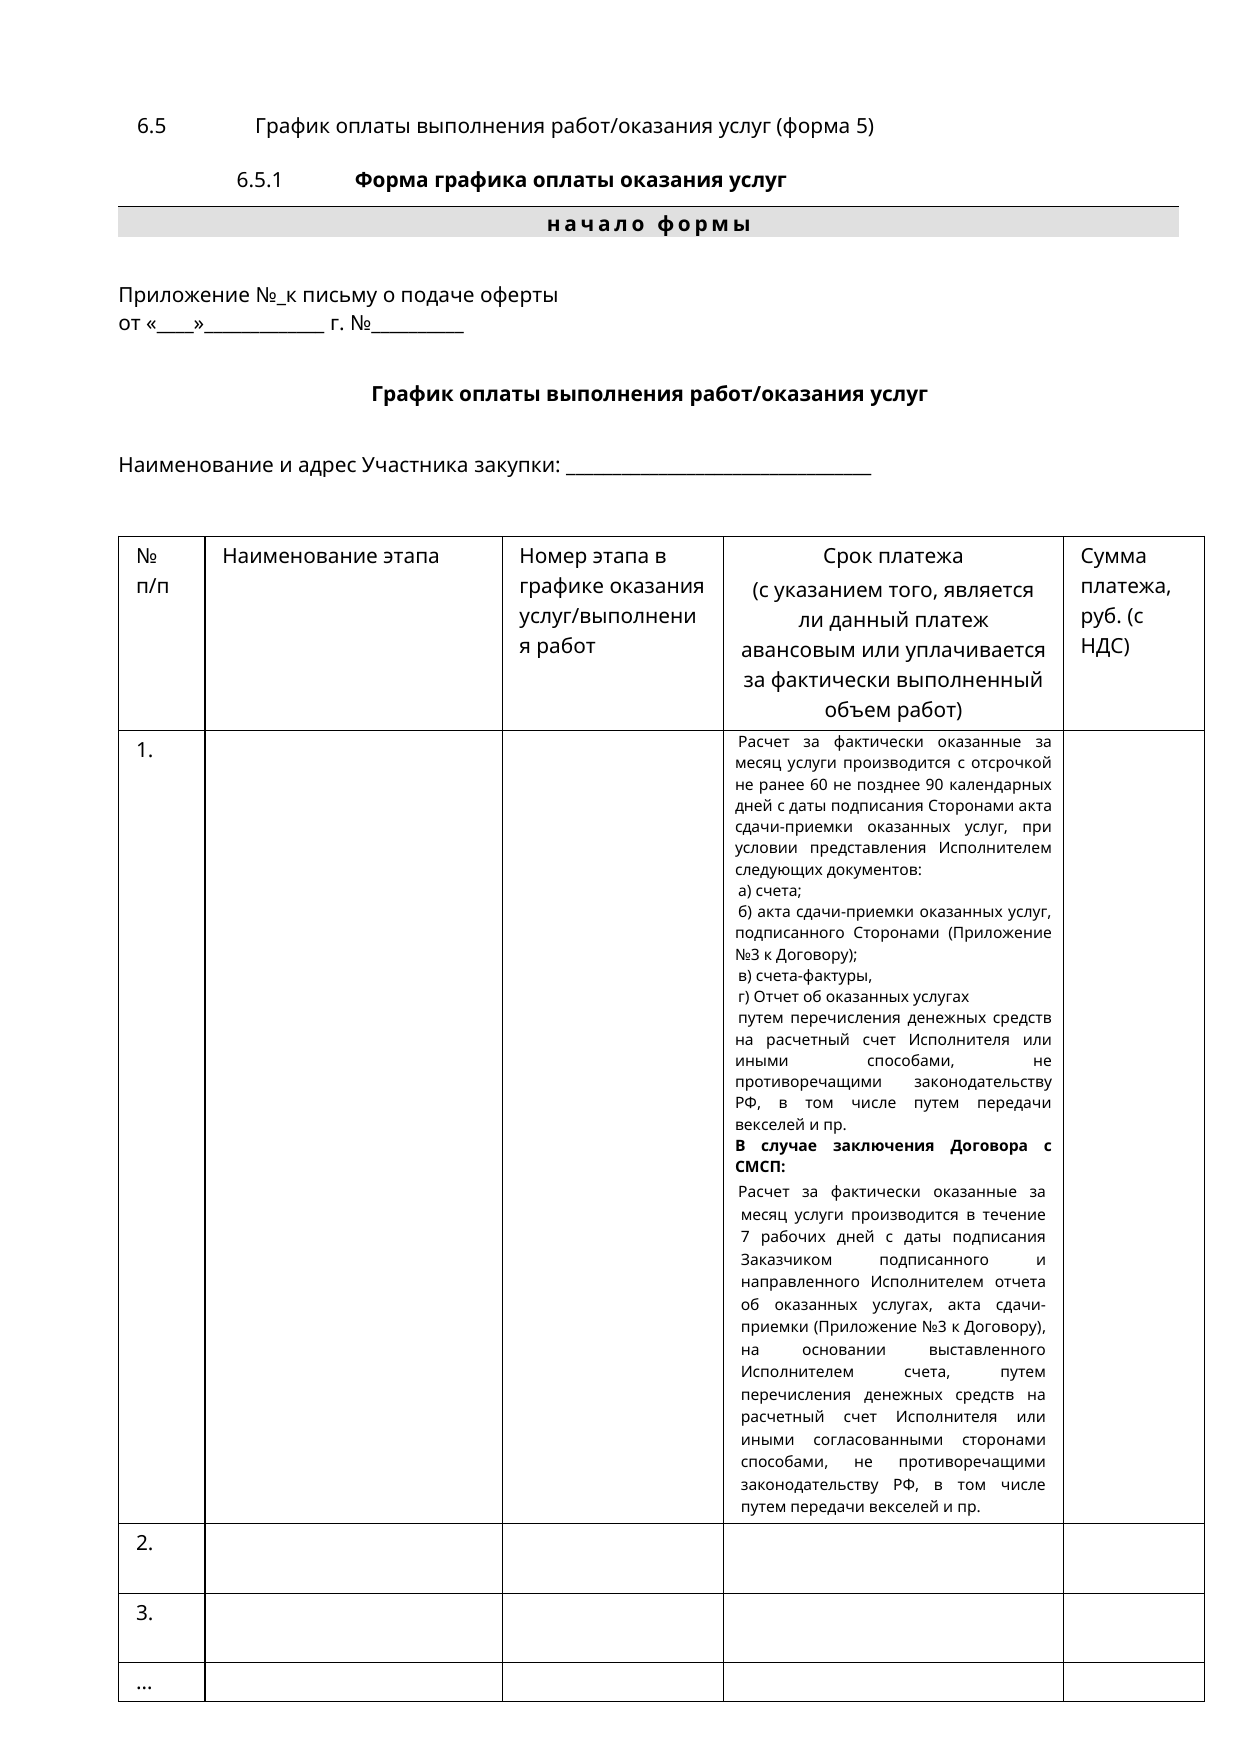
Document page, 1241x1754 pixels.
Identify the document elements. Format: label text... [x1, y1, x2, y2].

text График оплаты выполнения работ/оказания услуг [118, 379, 1181, 408]
list Форма графика оплаты оказания услуг [236, 165, 1181, 193]
table_cell [119, 731, 204, 1523]
table_cell [1064, 731, 1204, 1523]
table_cell [206, 1594, 502, 1662]
text начало формы [118, 207, 1179, 237]
table_cell [119, 1594, 204, 1662]
table_cell [503, 1663, 723, 1701]
table_cell [206, 731, 502, 1523]
table_header Срок платежа (с указанием того, является ли данный платеж авансовым или уплачивается за фактически выполненный объем работ) [724, 537, 1063, 730]
table_cell [724, 1594, 1063, 1662]
subtitle График оплаты выполнения работ/оказания услуг (форма 5) [137, 111, 1181, 140]
table_header Наименование этапа [206, 537, 502, 730]
table_header Номер этапа в графике оказания услуг/выполнения работ [503, 537, 723, 730]
table_cell [724, 1524, 1063, 1592]
table_cell [1064, 1594, 1204, 1662]
table_cell [503, 731, 723, 1523]
table_cell … [119, 1663, 204, 1701]
table_header № п/п [119, 537, 204, 730]
table_cell [1064, 1663, 1204, 1701]
table_cell Расчет за фактически оказанные за месяц услуги производится с отсрочкой не ранее 60 не позднее 90 календарных дней с даты подписания Сторонами акта сдачи-приемки оказанных услуг, при условии представления Исполнителем следующих документов: а) счета; б) акта сдачи-приемки оказанных услуг, подписанного Сторонами (Приложение №3 к Договору); в) счета-фактуры, г) Отчет об оказанных услугах путем перечисления денежных средств на расчетный счет Исполнителя или иными способами, не противоречащими законодательству РФ, в том числе путем передачи векселей и пр. В случае заключения Договора с СМСП: Расчет за фактически оказанные за месяц услуги производится в течение 7 рабочих дней с даты подписания Заказчиком подписанного и направленного Исполнителем отчета об оказанных услугах, акта сдачи-приемки (Приложение №3 к Договору), на основании выставленного Исполнителем счета, путем перечисления денежных средств на расчетный счет Исполнителя или иными согласованными сторонами способами, не противоречащими законодательству РФ, в том числе путем передачи векселей и пр. [724, 731, 1063, 1523]
table_cell [1064, 1524, 1204, 1592]
text Приложение №_к письму о подаче оферты от «____»_____________ г. №__________ [118, 280, 1181, 337]
table_header Сумма платежа, руб. (с НДС) [1064, 537, 1204, 730]
table_cell [503, 1524, 723, 1592]
table_cell [503, 1594, 723, 1662]
table_cell [724, 1663, 1063, 1701]
text Наименование и адрес Участника закупки: _________________________________ [118, 450, 1181, 479]
table_cell [206, 1663, 502, 1701]
table_cell [119, 1524, 204, 1592]
table_cell [206, 1524, 502, 1592]
